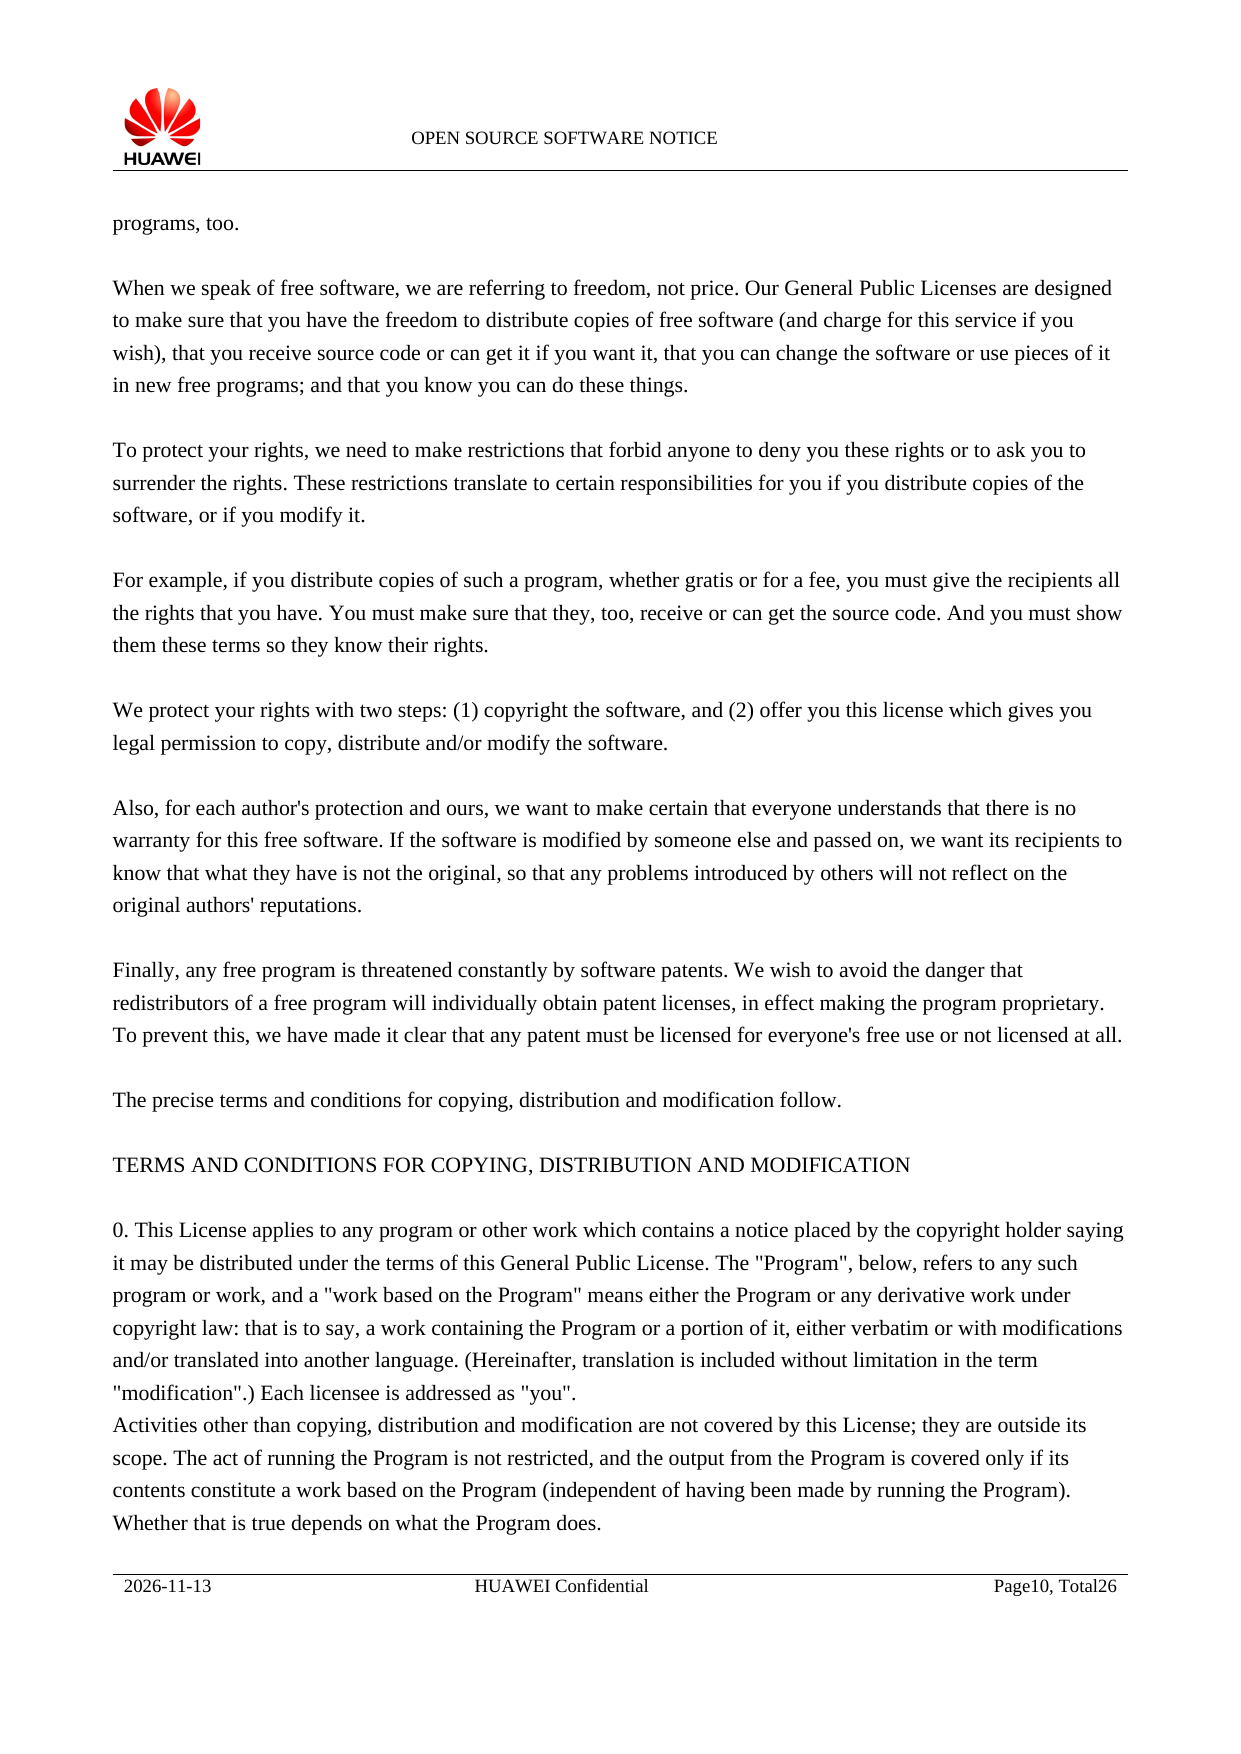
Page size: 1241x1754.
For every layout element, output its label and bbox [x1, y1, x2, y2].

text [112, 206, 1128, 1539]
picture [124, 88, 201, 165]
